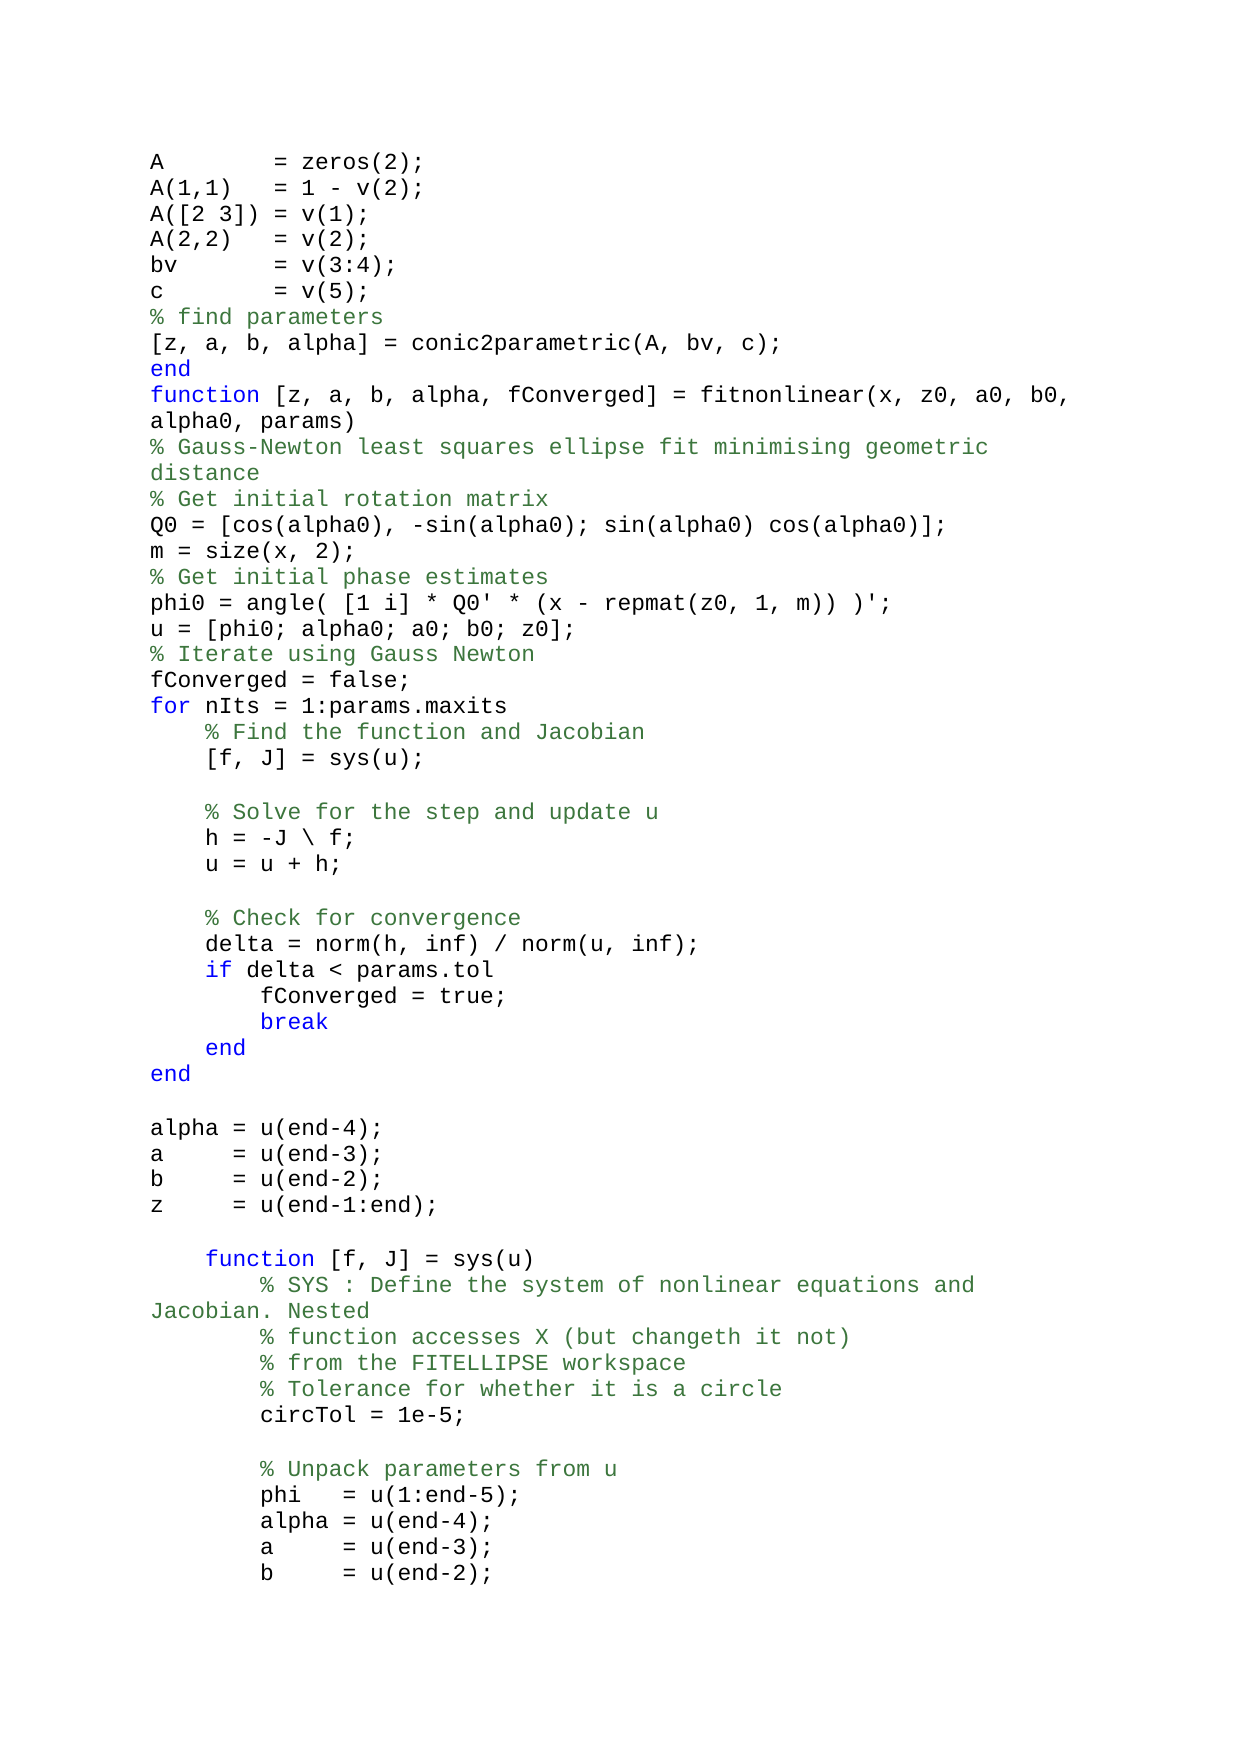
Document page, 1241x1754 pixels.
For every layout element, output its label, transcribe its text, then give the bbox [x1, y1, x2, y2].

text A([2 3]) = v(1); [150, 202, 1090, 228]
text break [150, 1010, 1090, 1036]
text u = [phi0; alpha0; a0; b0; z0]; [150, 617, 1090, 643]
text function [z, a, b, alpha, fConverged] = fitnonlinear(x, z0, a0, b0, alpha0, params) [150, 383, 1090, 435]
text alpha = u(end-4); [150, 1116, 1090, 1142]
text h = -J \ f; [150, 826, 1090, 852]
text % function accesses X (but changeth it not) [150, 1326, 1090, 1351]
text alpha = u(end-4); [150, 1509, 1090, 1535]
text fConverged = true; [150, 984, 1090, 1010]
text if delta < params.tol [150, 958, 1090, 984]
text % Iterate using Gauss Newton [150, 643, 1090, 669]
text % SYS : Define the system of nonlinear equations and Jacobian. Nested [150, 1274, 1090, 1326]
text phi0 = angle( [1 i] * Q0' * (x - repmat(z0, 1, m)) )'; [150, 591, 1090, 617]
text end [150, 1062, 1090, 1088]
text [z, a, b, alpha] = conic2parametric(A, bv, c); [150, 332, 1090, 357]
text Q0 = [cos(alpha0), -sin(alpha0); sin(alpha0) cos(alpha0)]; [150, 513, 1090, 539]
text A = zeros(2); [150, 150, 1090, 176]
text % Solve for the step and update u [150, 801, 1090, 826]
text % Get initial rotation matrix [150, 487, 1090, 513]
text a = u(end-3); [150, 1535, 1090, 1561]
text % Unpack parameters from u [150, 1457, 1090, 1483]
text fConverged = false; [150, 669, 1090, 695]
text a = u(end-3); [150, 1142, 1090, 1168]
text function [f, J] = sys(u) [150, 1248, 1090, 1274]
text [f, J] = sys(u); [150, 747, 1090, 772]
text % Gauss-Newton least squares ellipse fit minimising geometric distance [150, 435, 1090, 487]
text m = size(x, 2); [150, 539, 1090, 565]
text c = v(5); [150, 280, 1090, 306]
text circTol = 1e-5; [150, 1403, 1090, 1429]
text end [150, 357, 1090, 383]
text z = u(end-1:end); [150, 1194, 1090, 1220]
text for nIts = 1:params.maxits [150, 695, 1090, 721]
text u = u + h; [150, 852, 1090, 878]
text % Get initial phase estimates [150, 565, 1090, 591]
text delta = norm(h, inf) / norm(u, inf); [150, 932, 1090, 958]
text % from the FITELLIPSE workspace [150, 1351, 1090, 1377]
text % Find the function and Jacobian [150, 721, 1090, 747]
text A(2,2) = v(2); [150, 228, 1090, 254]
text % Tolerance for whether it is a circle [150, 1377, 1090, 1403]
text bv = v(3:4); [150, 254, 1090, 280]
text A(1,1) = 1 - v(2); [150, 176, 1090, 202]
text b = u(end-2); [150, 1168, 1090, 1194]
text b = u(end-2); [150, 1561, 1090, 1587]
text % find parameters [150, 306, 1090, 332]
text phi = u(1:end-5); [150, 1483, 1090, 1509]
text end [150, 1036, 1090, 1062]
text % Check for convergence [150, 906, 1090, 932]
